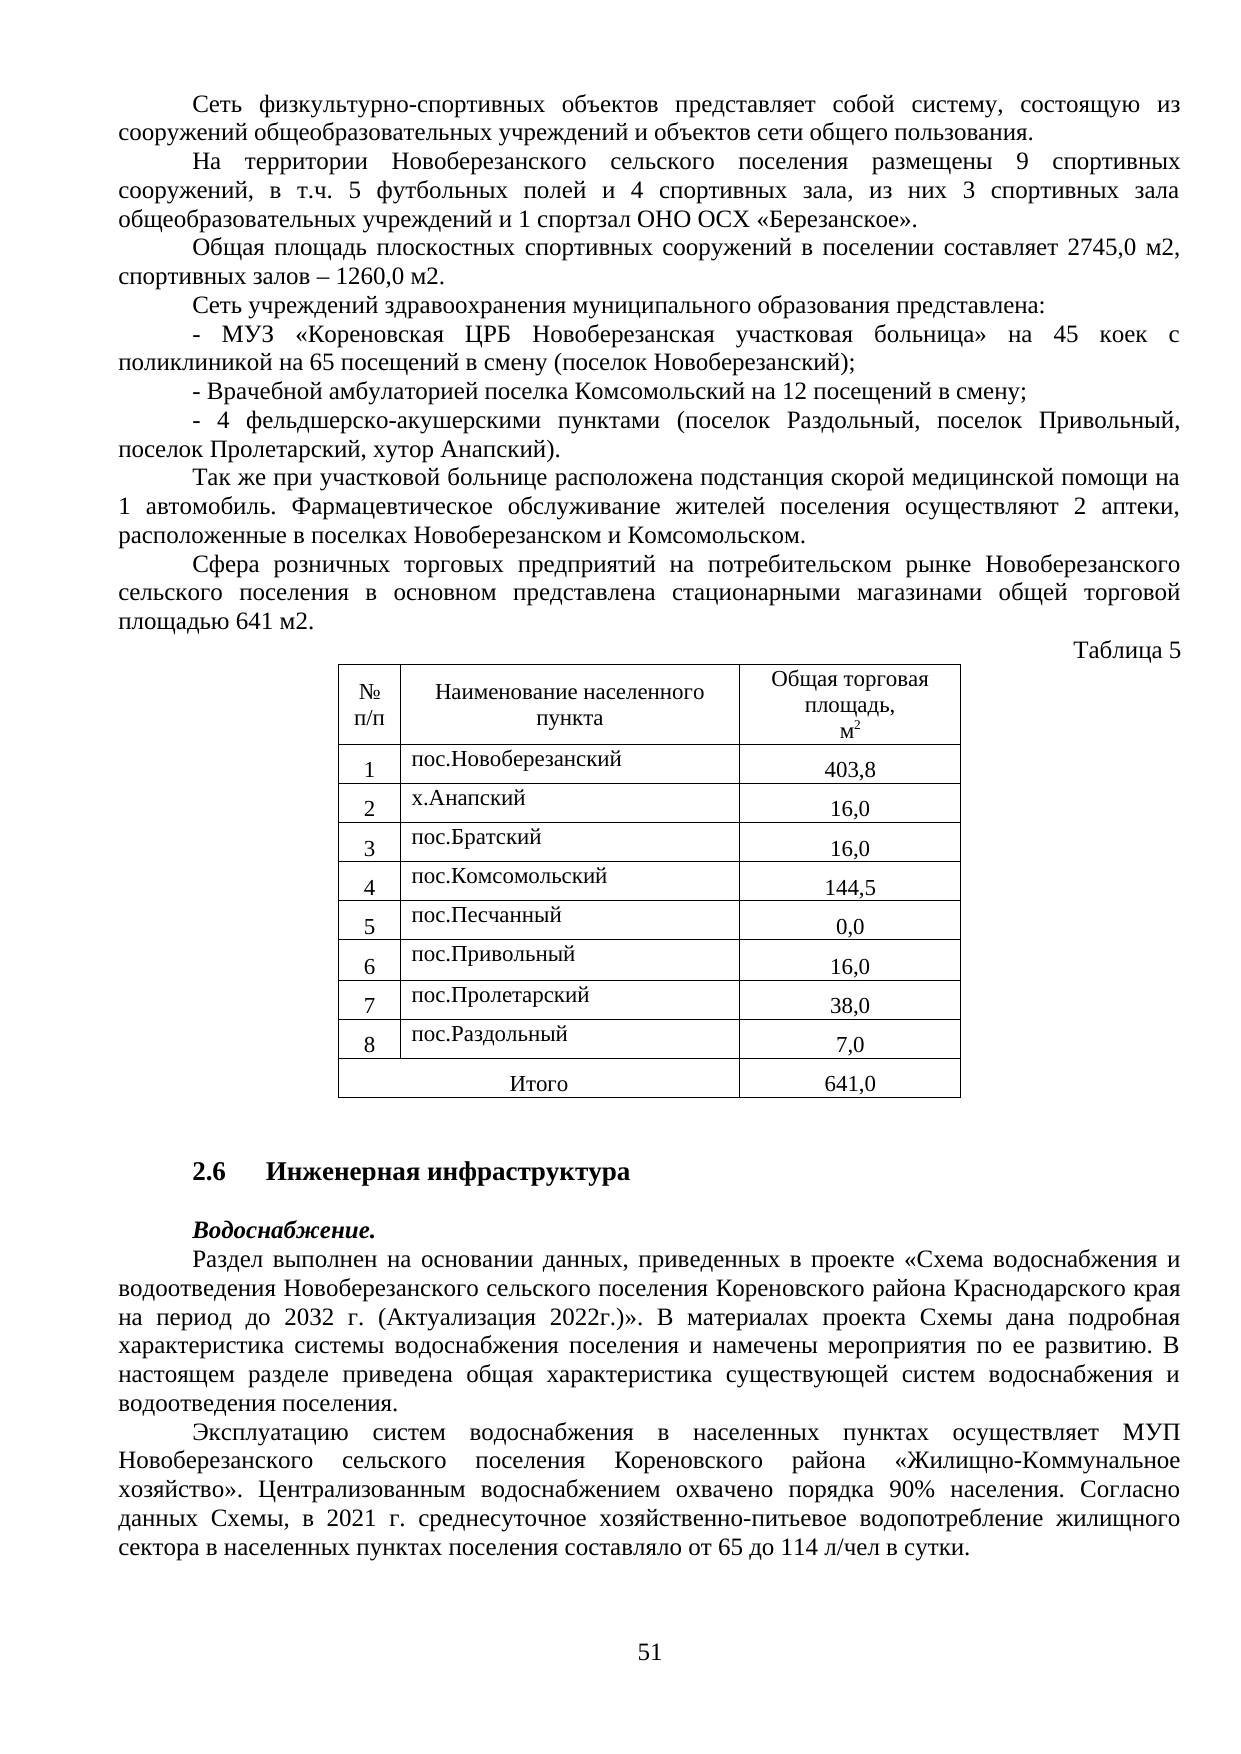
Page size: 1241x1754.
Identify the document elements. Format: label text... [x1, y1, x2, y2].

table_cell пос.Комсомольский [401, 862, 739, 900]
table_cell 8 [339, 1020, 400, 1058]
table_cell 7,0 [740, 1020, 960, 1058]
table_cell 7 [339, 981, 400, 1019]
subtitle Инженерная инфраструктура [118, 1155, 1181, 1187]
table_cell 144,5 [740, 862, 960, 900]
table_header Наименование населенного пункта [401, 665, 739, 744]
text Раздел выполнен на основании данных, приведенных в проекте «Схема водоснабжения и водоотведения Новоберезанского сельского поселения Кореновского района Краснодарского края на период до 2032 г. (Актуализация 2022г.)». В материалах проекта Схемы дана подробная характеристика системы водоснабжения поселения и намечены мероприятия по ее развитию. В настоящем разделе приведена общая характеристика существующей систем водоснабжения и водоотведения поселения. [118, 1244, 1181, 1417]
table_cell 0,0 [740, 901, 960, 939]
list - Врачебной амбулаторией поселка Комсомольский на 12 посещений в смену; [118, 376, 1181, 405]
table_cell пос.Раздольный [401, 1020, 739, 1058]
list Сеть физкультурно-спортивных объектов представляет собой систему, состоящую из сооружений общеобразовательных учреждений и объектов сети общего пользования. [118, 89, 1181, 146]
table_cell Итого [339, 1059, 739, 1097]
table_cell 1 [339, 745, 400, 783]
table_cell 16,0 [740, 940, 960, 980]
text Эксплуатацию систем водоснабжения в населенных пунктах осуществляет МУП Новоберезанского сельского поселения Кореновского района «Жилищно-Коммунальное хозяйство». Централизованным водоснабжением охвачено порядка 90% населения. Согласно данных Схемы, в 2021 г. среднесуточное хозяйственно-питьевое водопотребление жилищного сектора в населенных пунктах поселения составляло от 65 до 114 л/чел в сутки. [118, 1417, 1181, 1560]
table_cell 3 [339, 823, 400, 861]
table_cell пос.Новоберезанский [401, 745, 739, 783]
list Так же при участковой больнице расположена подстанция скорой медицинской помощи на 1 автомобиль. Фармацевтическое обслуживание жителей поселения осуществляют 2 аптеки, расположенные в поселках Новоберезанском и Комсомольском. [118, 462, 1181, 549]
table_cell пос.Пролетарский [401, 981, 739, 1019]
table_cell 4 [339, 862, 400, 900]
table_cell 16,0 [740, 784, 960, 822]
table_cell 2 [339, 784, 400, 822]
table_cell пос.Братский [401, 823, 739, 861]
table_cell пос.Привольный [401, 940, 739, 980]
table_header № п/п [339, 665, 400, 744]
list Сфера розничных торговых предприятий на потребительском рынке Новоберезанского сельского поселения в основном представлена стационарными магазинами общей торговой площадью 641 м2. [118, 549, 1181, 635]
list На территории Новоберезанского сельского поселения размещены 9 спортивных сооружений, в т.ч. 5 футбольных полей и 4 спортивных зала, из них 3 спортивных зала общеобразовательных учреждений и 1 спортзал ОНО ОСХ «Березанское». [118, 146, 1181, 232]
list Таблица 5 [118, 635, 1181, 664]
table_cell 6 [339, 940, 400, 980]
table_cell 5 [339, 901, 400, 939]
list Сеть учреждений здравоохранения муниципального образования представлена: [118, 290, 1181, 319]
list Общая площадь плоскостных спортивных сооружений в поселении составляет , спортивных залов – . [118, 232, 1181, 290]
table_cell 403,8 [740, 745, 960, 783]
table_cell пос.Песчанный [401, 901, 739, 939]
list - 4 фельдшерско-акушерскими пунктами (поселок Раздольный, поселок Привольный, поселок Пролетарский, хутор Анапский). [118, 405, 1181, 462]
table_header Общая торговая площадь, м2 [740, 665, 960, 744]
table_cell 16,0 [740, 823, 960, 861]
list - МУЗ «Кореновская ЦРБ Новоберезанская участковая больница» на 45 коек с поликлиникой на 65 посещений в смену (поселок Новоберезанский); [118, 319, 1181, 376]
table_cell х.Анапский [401, 784, 739, 822]
text Водоснабжение. [118, 1215, 1181, 1244]
table_cell 38,0 [740, 981, 960, 1019]
table_cell 641,0 [740, 1059, 960, 1097]
